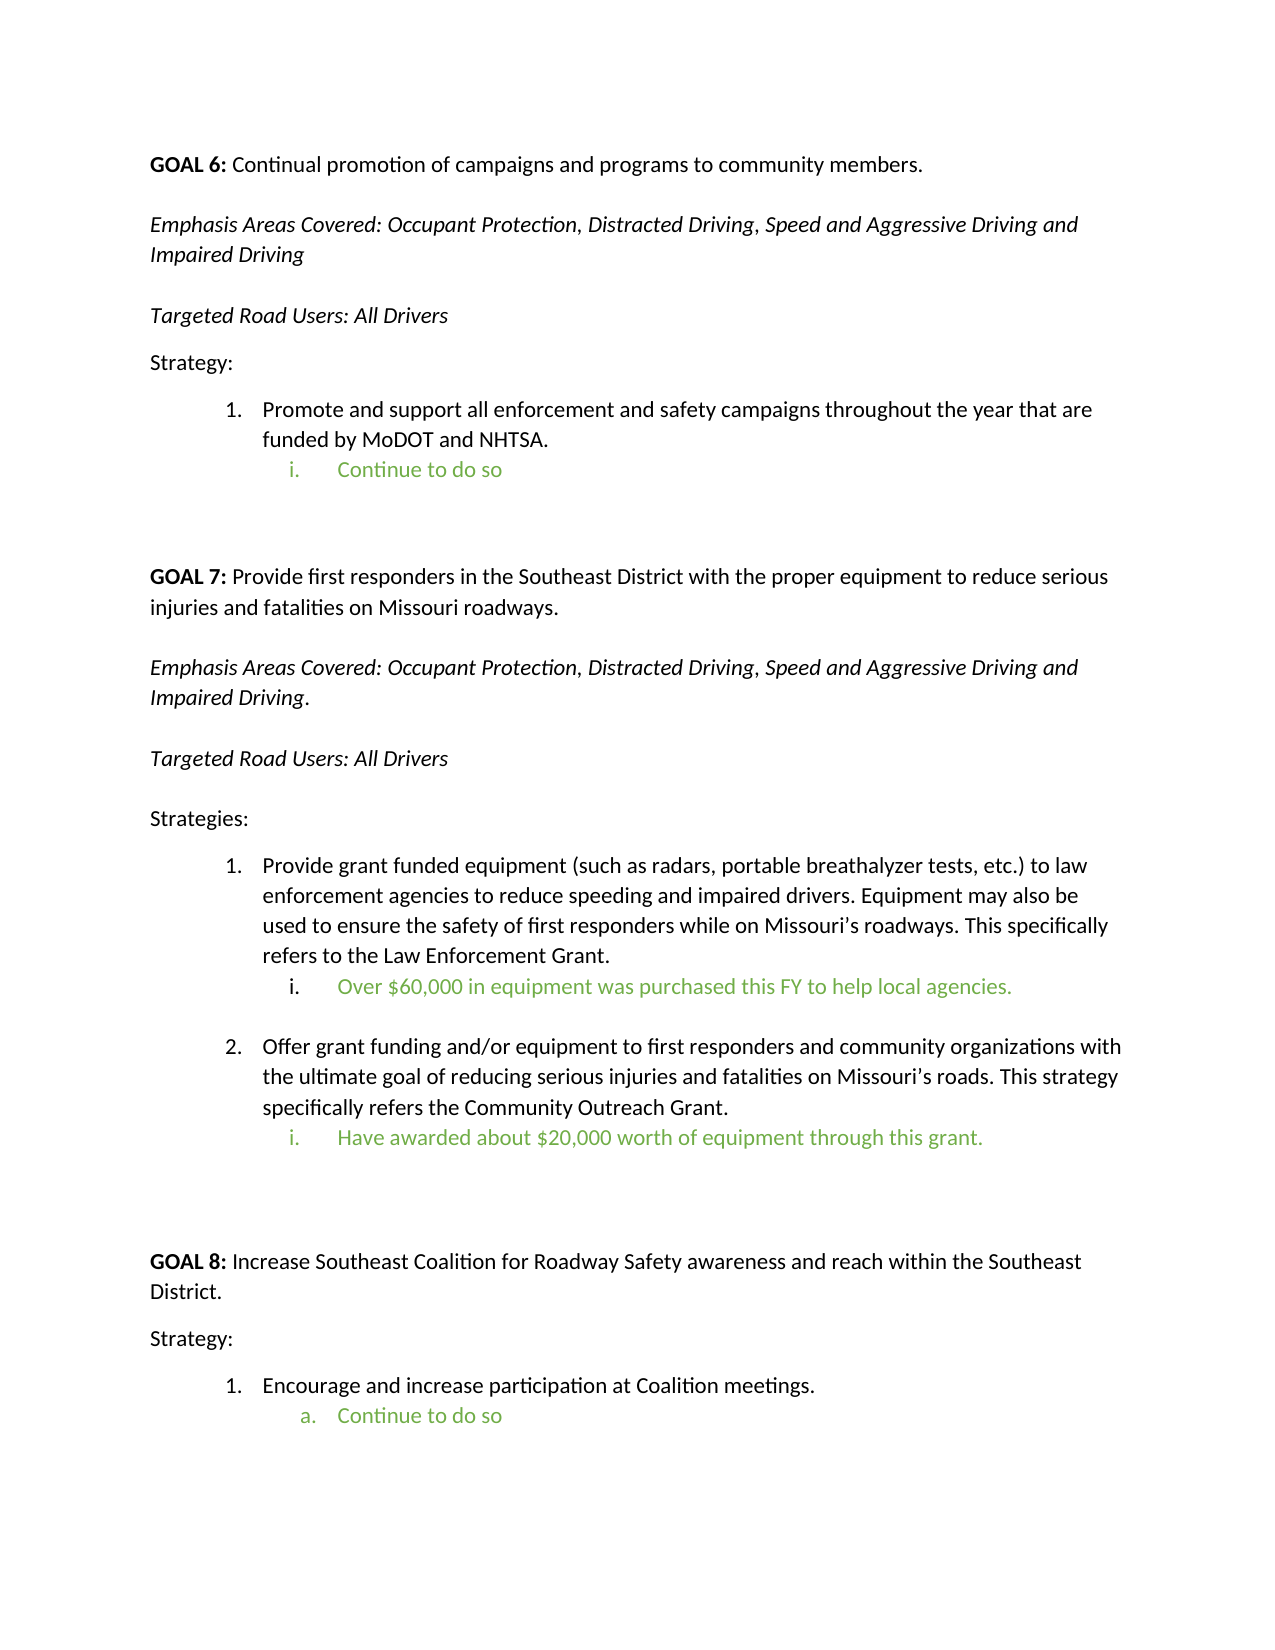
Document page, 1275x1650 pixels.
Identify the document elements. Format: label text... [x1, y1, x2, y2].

list Have awarded about $20,000 worth of equipment through this grant. [300, 1123, 1125, 1151]
text GOAL 7: Provide first responders in the Southeast District with the proper equipment to reduce serious injuries and fatalities on Missouri roadways. Emphasis Areas Covered: Occupant Protection, Distracted Driving, Speed and Aggressive Driving and Impaired Driving. Targeted Road Users: All Drivers Strategies: [150, 502, 1125, 832]
list Encourage and increase participation at Coalition meetings. [225, 1371, 1125, 1399]
text Strategy: [150, 1324, 1125, 1352]
list Continue to do so [300, 455, 1125, 483]
text GOAL 8: Increase Southeast Coalition for Roadway Safety awareness and reach within the Southeast District. [150, 1247, 1125, 1305]
list Over $60,000 in equipment was purchased this FY to help local agencies. [300, 972, 1125, 1030]
list Continue to do so [300, 1401, 1125, 1429]
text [150, 150, 1125, 329]
list Offer grant funding and/or equipment to first responders and community organizations with the ultimate goal of reducing serious injuries and fatalities on Missouri’s roads. This strategy specifically refers the Community Outreach Grant. [225, 1032, 1125, 1121]
list Promote and support all enforcement and safety campaigns throughout the year that are funded by MoDOT and NHTSA. [225, 395, 1125, 453]
text Strategy: [150, 348, 1125, 376]
list Provide grant funded equipment (such as radars, portable breathalyzer tests, etc.) to law enforcement agencies to reduce speeding and impaired drivers. Equipment may also be used to ensure the safety of first responders while on Missouri’s roadways. This specifically refers to the Law Enforcement Grant. [225, 851, 1125, 970]
